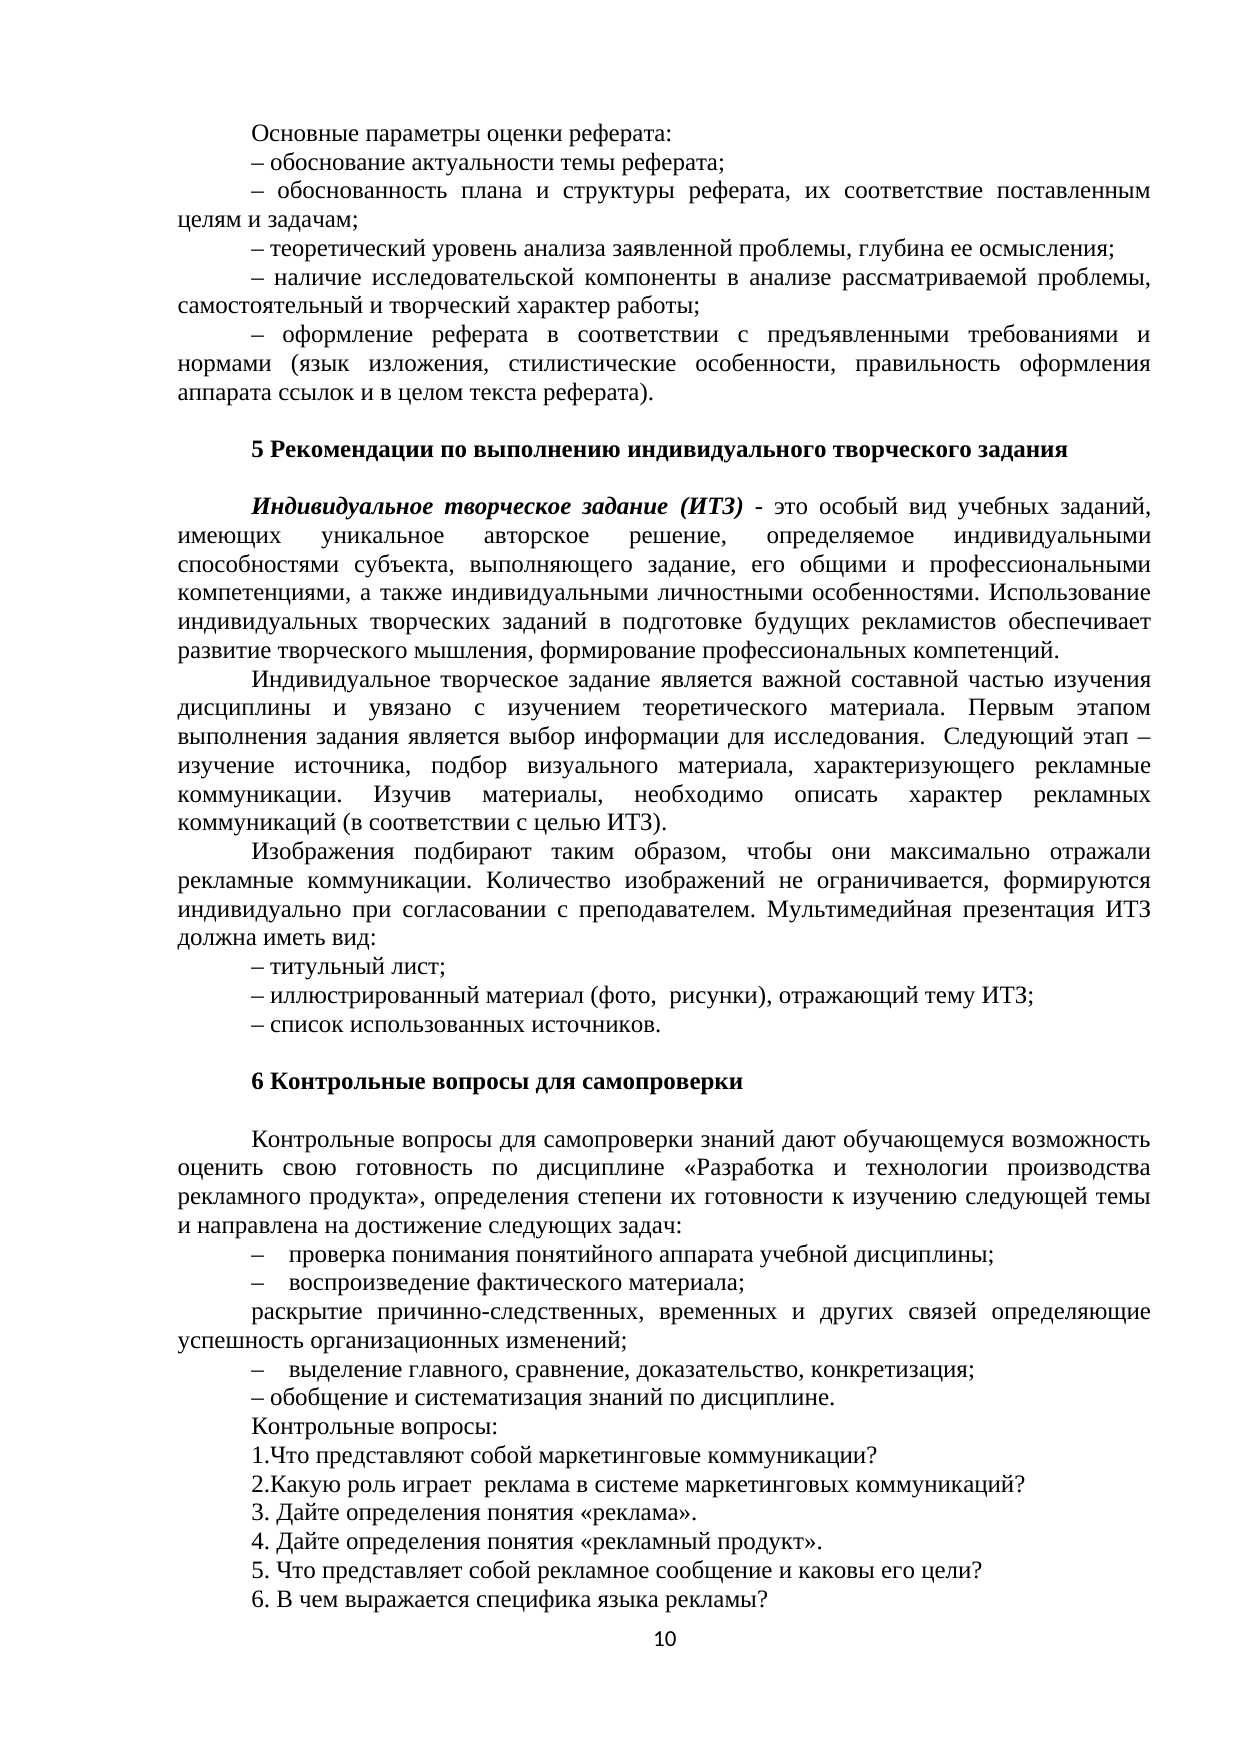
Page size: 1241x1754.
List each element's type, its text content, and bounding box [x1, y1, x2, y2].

text Изображения подбирают таким образом, чтобы они максимально отражали рекламные коммуникации. Количество изображений не ограничивается, формируются индивидуально при согласовании с преподавателем. Мультимедийная презентация ИТЗ должна иметь вид: [177, 836, 1152, 951]
text раскрытие причинно-следственных, временных и других связей определяющие успешность организационных изменений; [177, 1296, 1152, 1354]
text 1.Что представляют собой маркетинговые коммуникации? [177, 1440, 1152, 1469]
list проверка понимания понятийного аппарата учебной дисциплины; [251, 1239, 1152, 1267]
text – иллюстрированный материал (фото, рисунки), отражающий тему ИТЗ; [177, 980, 1152, 1009]
text – титульный лист; [177, 951, 1152, 980]
text – оформление реферата в соответствии с предъявленными требованиями и нормами (язык изложения, стилистические особенности, правильность оформления аппарата ссылок и в целом текста реферата). [177, 319, 1152, 406]
text Контрольные вопросы: [177, 1411, 1152, 1440]
text 5 Рекомендации по выполнению индивидуального творческого задания [177, 434, 1152, 463]
text 5. Что представляет собой рекламное сообщение и каковы его цели? [177, 1555, 1152, 1584]
text 4. Дайте определения понятия «рекламный продукт». [177, 1526, 1152, 1555]
text – обобщение и систематизация знаний по дисциплине. [177, 1382, 1152, 1411]
list воспроизведение фактического материала; [251, 1267, 1152, 1296]
list выделение главного, сравнение, доказательство, конкретизация; [251, 1354, 1152, 1382]
text 6 Контрольные вопросы для самопроверки [177, 1066, 1152, 1095]
text 3. Дайте определения понятия «реклама». [177, 1497, 1152, 1526]
text Основные параметры оценки реферата: [177, 118, 1152, 147]
text Индивидуальное творческое задание является важной составной частью изучения дисциплины и увязано с изучением теоретического материала. Первым этапом выполнения задания является выбор информации для исследования. Следующий этап – изучение источника, подбор визуального материала, характеризующего рекламные коммуникации. Изучив материалы, необходимо описать характер рекламных коммуникаций (в соответствии с целью ИТЗ). [177, 664, 1152, 836]
text – список использованных источников. [177, 1009, 1152, 1037]
text Контрольные вопросы для самопроверки знаний дают обучающемуся возможность оценить свою готовность по дисциплине «Разработка и технологии производства рекламного продукта», определения степени их готовности к изучению следующей темы и направлена на достижение следующих задач: [177, 1124, 1152, 1239]
text – обоснованность плана и структуры реферата, их соответствие поставленным целям и задачам; [177, 176, 1152, 233]
text 2.Какую роль играет реклама в системе маркетинговых коммуникаций? [177, 1469, 1152, 1497]
text Индивидуальное творческое задание (ИТЗ) - это особый вид учебных заданий, имеющих уникальное авторское решение, определяемое индивидуальными способностями субъекта, выполняющего задание, его общими и профессиональными компетенциями, а также индивидуальными личностными особенностями. Использование индивидуальных творческих заданий в подготовке будущих рекламистов обеспечивает развитие творческого мышления, формирование профессиональных компетенций. [177, 491, 1152, 664]
text 6. В чем выражается специфика языка рекламы? [177, 1584, 1152, 1612]
text – теоретический уровень анализа заявленной проблемы, глубина ее осмысления; [177, 233, 1152, 262]
text – обоснование актуальности темы реферата; [177, 147, 1152, 176]
text – наличие исследовательской компоненты в анализе рассматриваемой проблемы, самостоятельный и творческий характер работы; [177, 262, 1152, 319]
